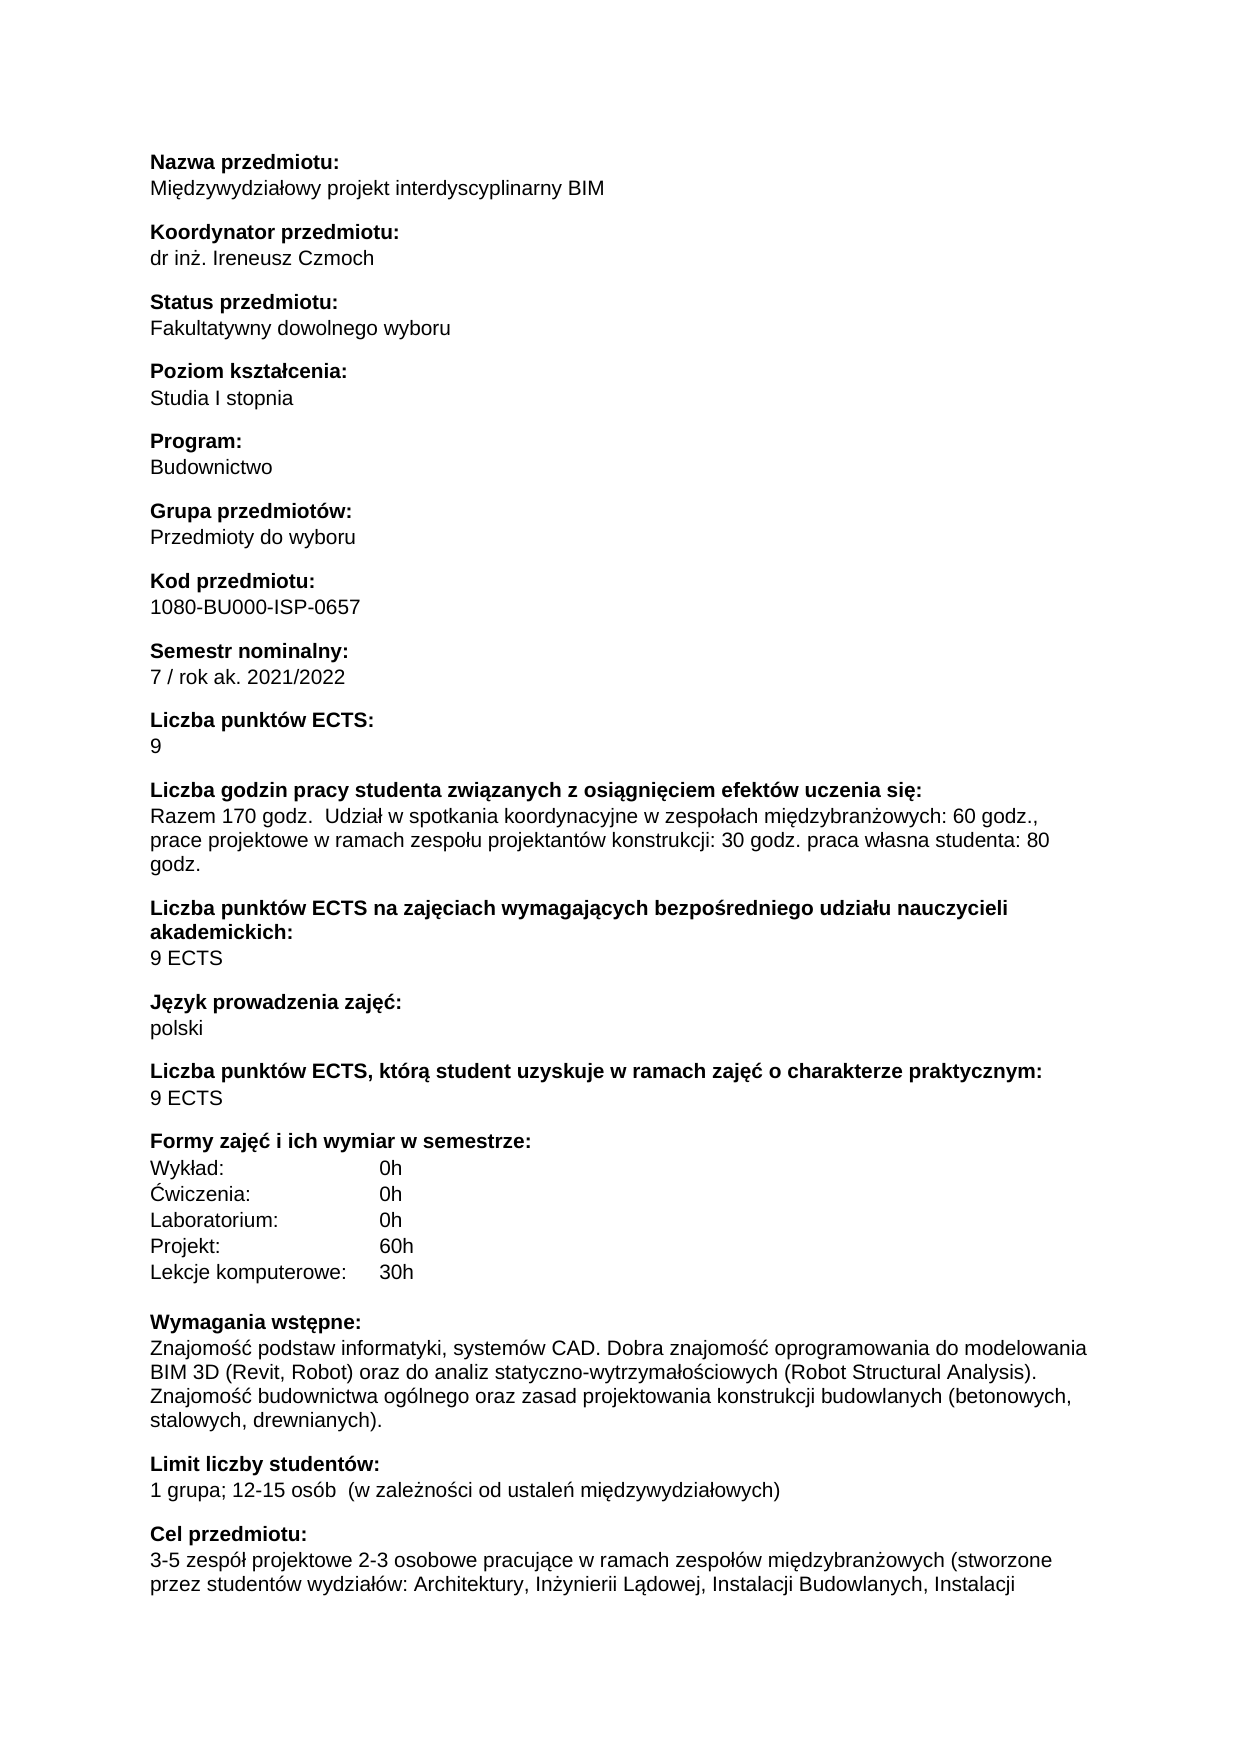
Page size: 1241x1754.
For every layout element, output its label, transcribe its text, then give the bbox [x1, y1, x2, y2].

text Formy zajęć i ich wymiar w semestrze: [150, 1129, 1090, 1153]
text Znajomość podstaw informatyki, systemów CAD. Dobra znajomość oprogramowania do modelowania BIM 3D (Revit, Robot) oraz do analiz statyczno-wytrzymałościowych (Robot Structural Analysis). Znajomość budownictwa ogólnego oraz zasad projektowania konstrukcji budowlanych (betonowych, stalowych, drewnianych). [150, 1336, 1090, 1432]
text Fakultatywny dowolnego wyboru [150, 316, 1090, 339]
text dr inż. Ireneusz Czmoch [150, 246, 1090, 270]
text Status przedmiotu: [150, 289, 1090, 313]
table_cell Projekt: [140, 1234, 367, 1258]
text Liczba punktów ECTS: [150, 708, 1090, 732]
text Semestr nominalny: [150, 638, 1090, 662]
text Wymagania wstępne: [150, 1310, 1090, 1334]
table_header Wykład: [140, 1156, 367, 1180]
text Limit liczby studentów: [150, 1452, 1090, 1476]
text 1080-BU000-ISP-0657 [150, 595, 1090, 619]
table_cell 30h [369, 1258, 597, 1284]
table_cell Lekcje komputerowe: [140, 1260, 367, 1284]
text Razem 170 godz. Udział w spotkania koordynacyjne w zespołach międzybranżowych: 60 godz., prace projektowe w ramach zespołu projektantów konstrukcji: 30 godz. praca własna studenta: 80 godz. [150, 804, 1090, 876]
text Nazwa przedmiotu: [150, 150, 1090, 174]
table_cell Laboratorium: [140, 1208, 367, 1232]
text 7 / rok ak. 2021/2022 [150, 664, 1090, 688]
text Kod przedmiotu: [150, 569, 1090, 593]
table_cell 0h [369, 1180, 597, 1206]
text 9 [150, 734, 1090, 758]
text Liczba godzin pracy studenta związanych z osiągnięciem efektów uczenia się: [150, 778, 1090, 802]
text Program: [150, 429, 1090, 453]
table_header 0h [369, 1156, 597, 1180]
text Język prowadzenia zajęć: [150, 989, 1090, 1013]
text Przedmioty do wyboru [150, 525, 1090, 549]
text Liczba punktów ECTS, którą student uzyskuje w ramach zajęć o charakterze praktycznym: [150, 1059, 1090, 1083]
text Studia I stopnia [150, 385, 1090, 409]
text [150, 1547, 1090, 1595]
text Koordynator przedmiotu: [150, 220, 1090, 244]
text polski [150, 1016, 1090, 1039]
table_cell 0h [369, 1206, 597, 1232]
table_cell 60h [369, 1232, 597, 1258]
text Cel przedmiotu: [150, 1521, 1090, 1545]
text Międzywydziałowy projekt interdyscyplinarny BIM [150, 176, 1090, 200]
table_cell Ćwiczenia: [140, 1182, 367, 1206]
text 9 ECTS [150, 1085, 1090, 1109]
text Liczba punktów ECTS na zajęciach wymagających bezpośredniego udziału nauczycieli akademickich: [150, 896, 1090, 944]
text Grupa przedmiotów: [150, 499, 1090, 523]
text 9 ECTS [150, 946, 1090, 970]
text Poziom kształcenia: [150, 359, 1090, 383]
text Budownictwo [150, 455, 1090, 479]
text 1 grupa; 12-15 osób (w zależności od ustaleń międzywydziałowych) [150, 1478, 1090, 1502]
